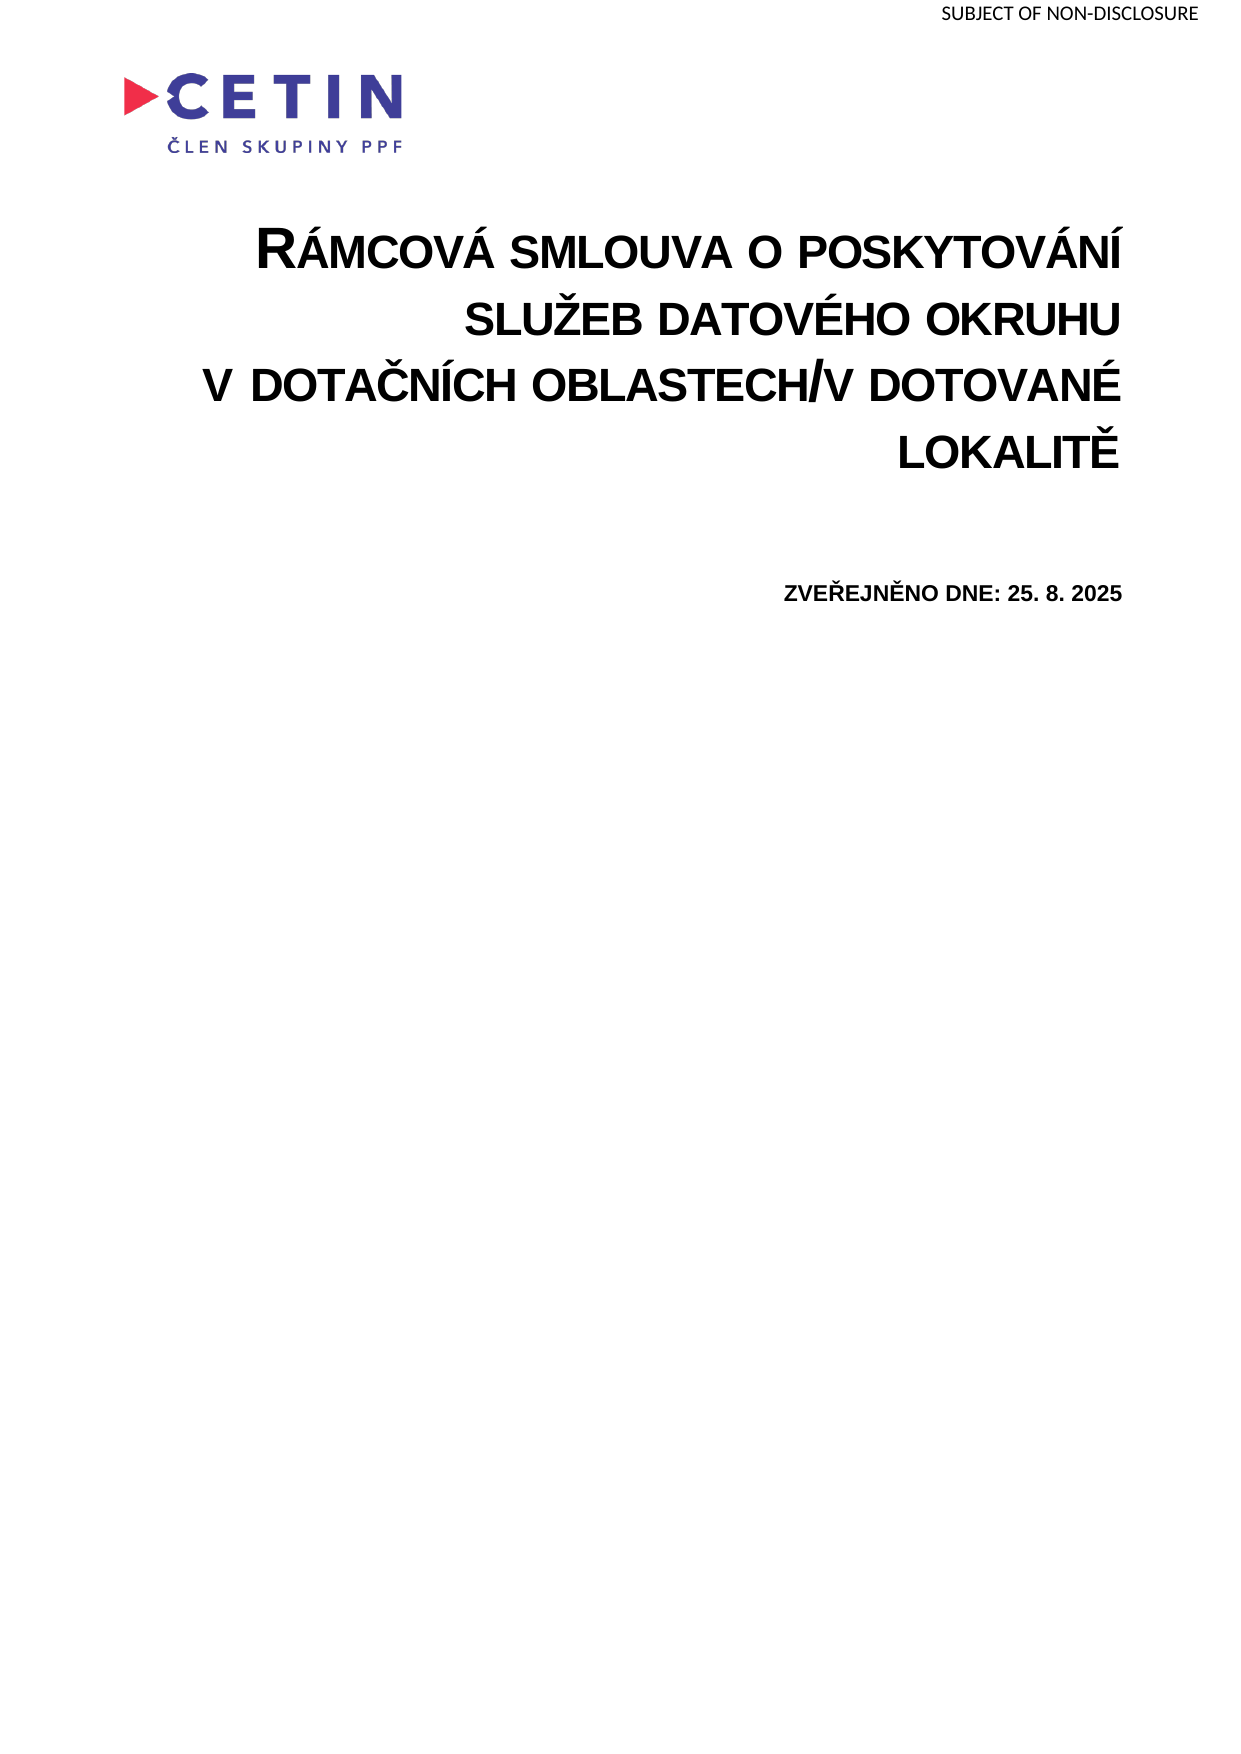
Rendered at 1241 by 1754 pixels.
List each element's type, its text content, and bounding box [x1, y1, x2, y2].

subtitle Rámcová smlouva o poskytování služeb datového okruhu v dotačních oblastech/v dotované lokalitě [192, 215, 1122, 482]
subtitle ZVEŘEJNĚNO DNE: 25. 8. 2025 [192, 548, 1122, 615]
picture [124, 73, 402, 153]
